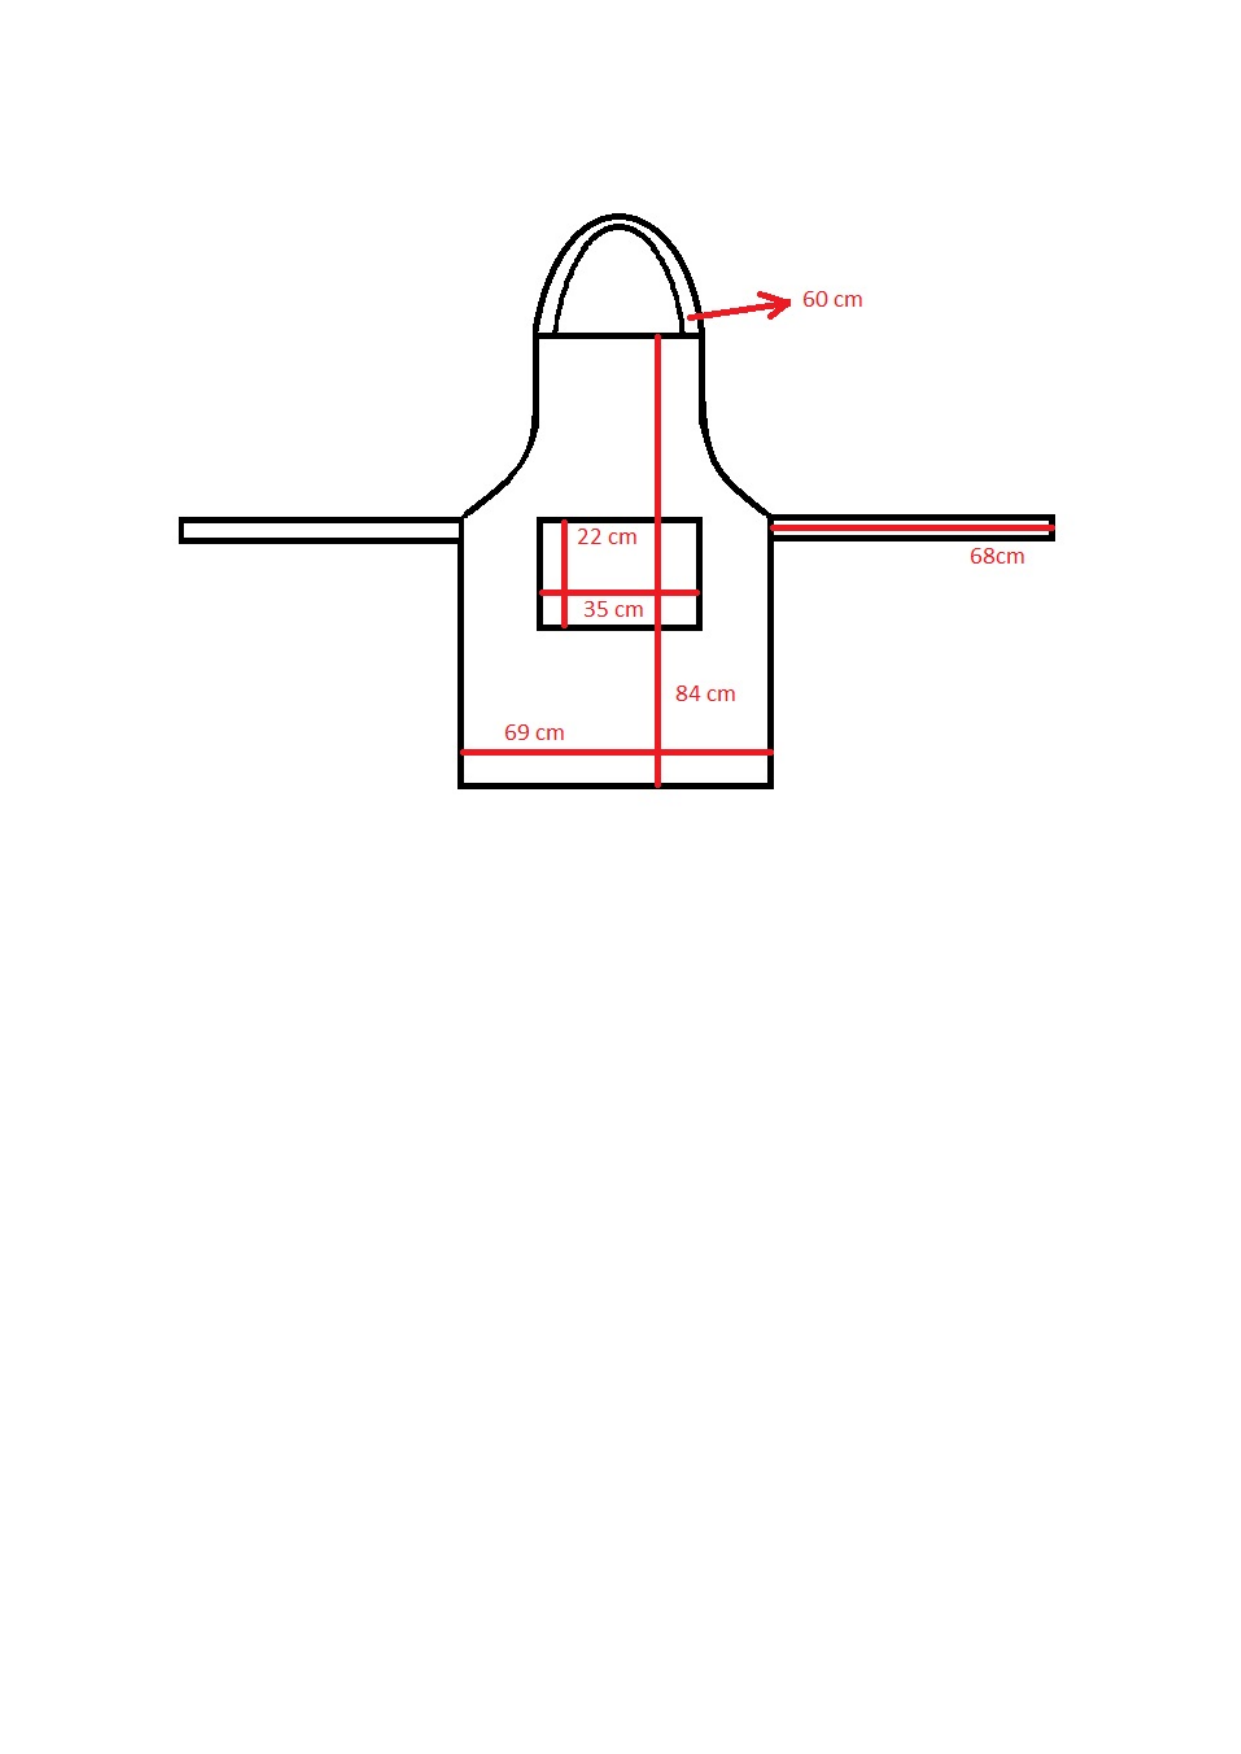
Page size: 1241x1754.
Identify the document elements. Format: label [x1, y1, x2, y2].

picture [162, 203, 1093, 818]
